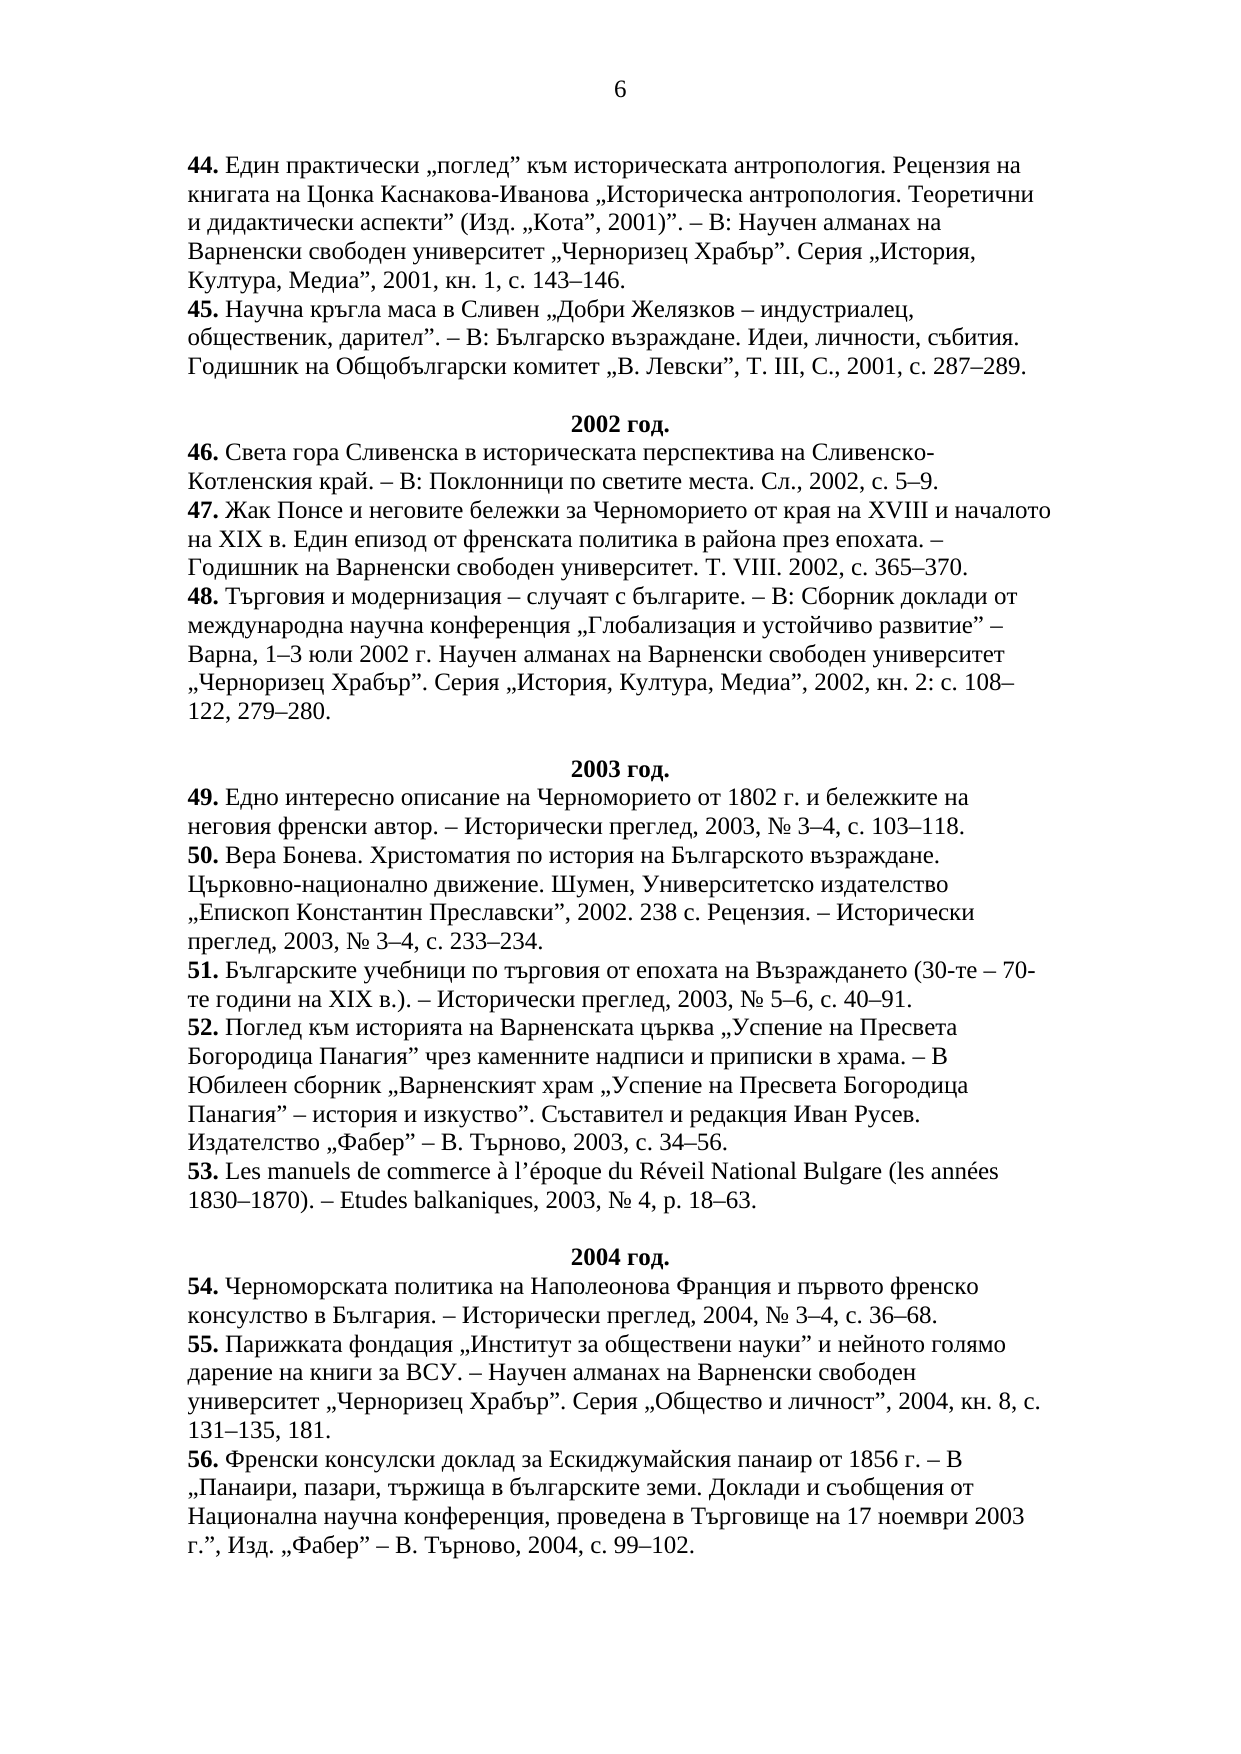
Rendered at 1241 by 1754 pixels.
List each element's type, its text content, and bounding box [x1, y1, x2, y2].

text 50. Вера Бонева. Христоматия по история на Българското възраждане. Църковно-национално движение. Шумен, Университетско издателство „Епископ Константин Преславски”, 2002. 238 с. Рецензия. – Исторически преглед, 2003, № 3–4, с. 233–234. [187, 840, 1053, 955]
text 51. Българските учебници по търговия от епохата на Възраждането (30-те – 70-те години на XIX в.). – Исторически преглед, 2003, № 5–6, с. 40–91. [187, 955, 1053, 1012]
text 54. Черноморската политика на Наполеонова Франция и първото френско консулство в България. – Исторически преглед, 2004, № 3–4, с. 36–68. [187, 1271, 1053, 1329]
text 53. Les manuels de commerce à l’époque du Réveil National Bulgare (les années 1830–1870). – Etudes balkaniques, 2003, № 4, p. 18–63. [187, 1156, 1053, 1214]
text 2004 год. [187, 1242, 1053, 1271]
text 56. Френски консулски доклад за Ескиджумайския панаир от 1856 г. – В „Панаири, пазари, тържища в българските земи. Доклади и съобщения от Национална научна конференция, проведена в Търговище на 17 ноември 2003 г.”, Изд. „Фабер” – В. Търново, 2004, с. 99–102. [187, 1444, 1053, 1559]
text 49. Едно интересно описание на Черноморието от 1802 г. и бележките на неговия френски автор. – Исторически преглед, 2003, № 3–4, с. 103–118. [187, 782, 1053, 840]
text 2002 год. [187, 409, 1053, 437]
text 44. Един практически „поглед” към историческата антропология. Рецензия на книгата на Цонка Каснакова-Иванова „Историческа антропология. Теоретични и дидактически аспекти” (Изд. „Кота”, 2001)”. – В: Научен алманах на Варненски свободен университет „Черноризец Храбър”. Серия „История, Култура, Медиа”, 2001, кн. 1, с. 143–146. [187, 150, 1053, 294]
text 47. Жак Понсе и неговите бележки за Черноморието от края на XVIII и началото на XIX в. Един епизод от френската политика в района през епохата. – Годишник на Варненски свободен университет. Т. VIII. 2002, с. 365–370. [187, 495, 1053, 581]
text 46. Света гора Сливенска в историческата перспектива на Сливенско-Котленския край. – В: Поклонници по светите места. Сл., 2002, с. 5–9. [187, 437, 1053, 495]
text 48. Търговия и модернизация – случаят с българите. – В: Сборник доклади от международна научна конференция „Глобализация и устойчиво развитие” – Варна, 1–3 юли 2002 г. Научен алманах на Варненски свободен университет „Черноризец Храбър”. Серия „История, Култура, Медиа”, 2002, кн. 2: с. 108–122, 279–280. [187, 581, 1053, 725]
text 52. Поглед към историята на Варненската църква „Успение на Пресвета Богородица Панагия” чрез каменните надписи и приписки в храма. – В Юбилеен сборник „Варненският храм „Успение на Пресвета Богородица Панагия” – история и изкуство”. Съставител и редакция Иван Русев. Издателство „Фабер” – В. Търново, 2003, с. 34–56. [187, 1012, 1053, 1156]
text 45. Научна кръгла маса в Сливен „Добри Желязков – индустриалец, общественик, дарител”. – В: Българско възраждане. Идеи, личности, събития. Годишник на Общобългарски комитет „В. Левски”, Т. III, С., 2001, с. 287–289. [187, 294, 1053, 380]
text 2003 год. [187, 754, 1053, 782]
text 55. Парижката фондация „Институт за обществени науки” и нейното голямо дарение на книги за ВСУ. – Научен алманах на Варненски свободен университет „Черноризец Храбър”. Серия „Общество и личност”, 2004, кн. 8, с. 131–135, 181. [187, 1329, 1053, 1444]
